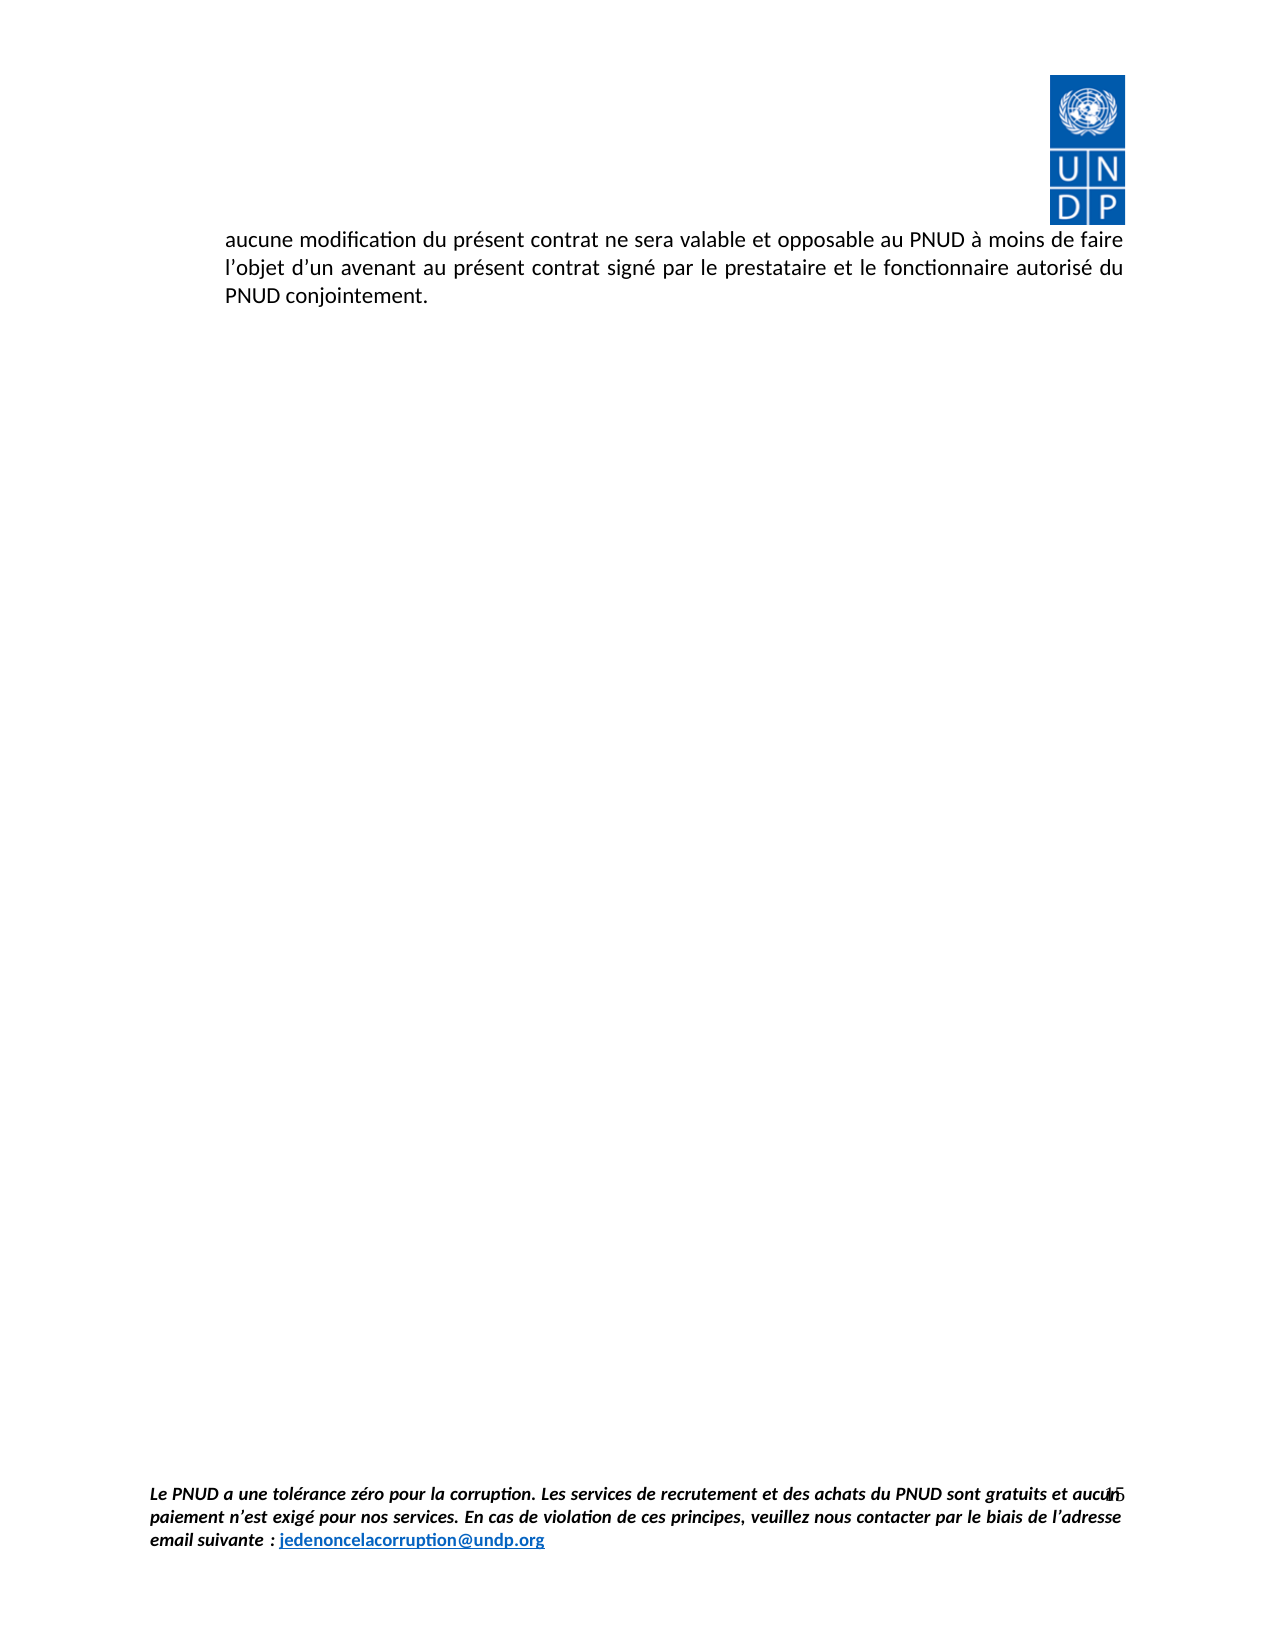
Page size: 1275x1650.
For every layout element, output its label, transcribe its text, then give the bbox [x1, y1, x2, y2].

picture [1050, 75, 1125, 225]
